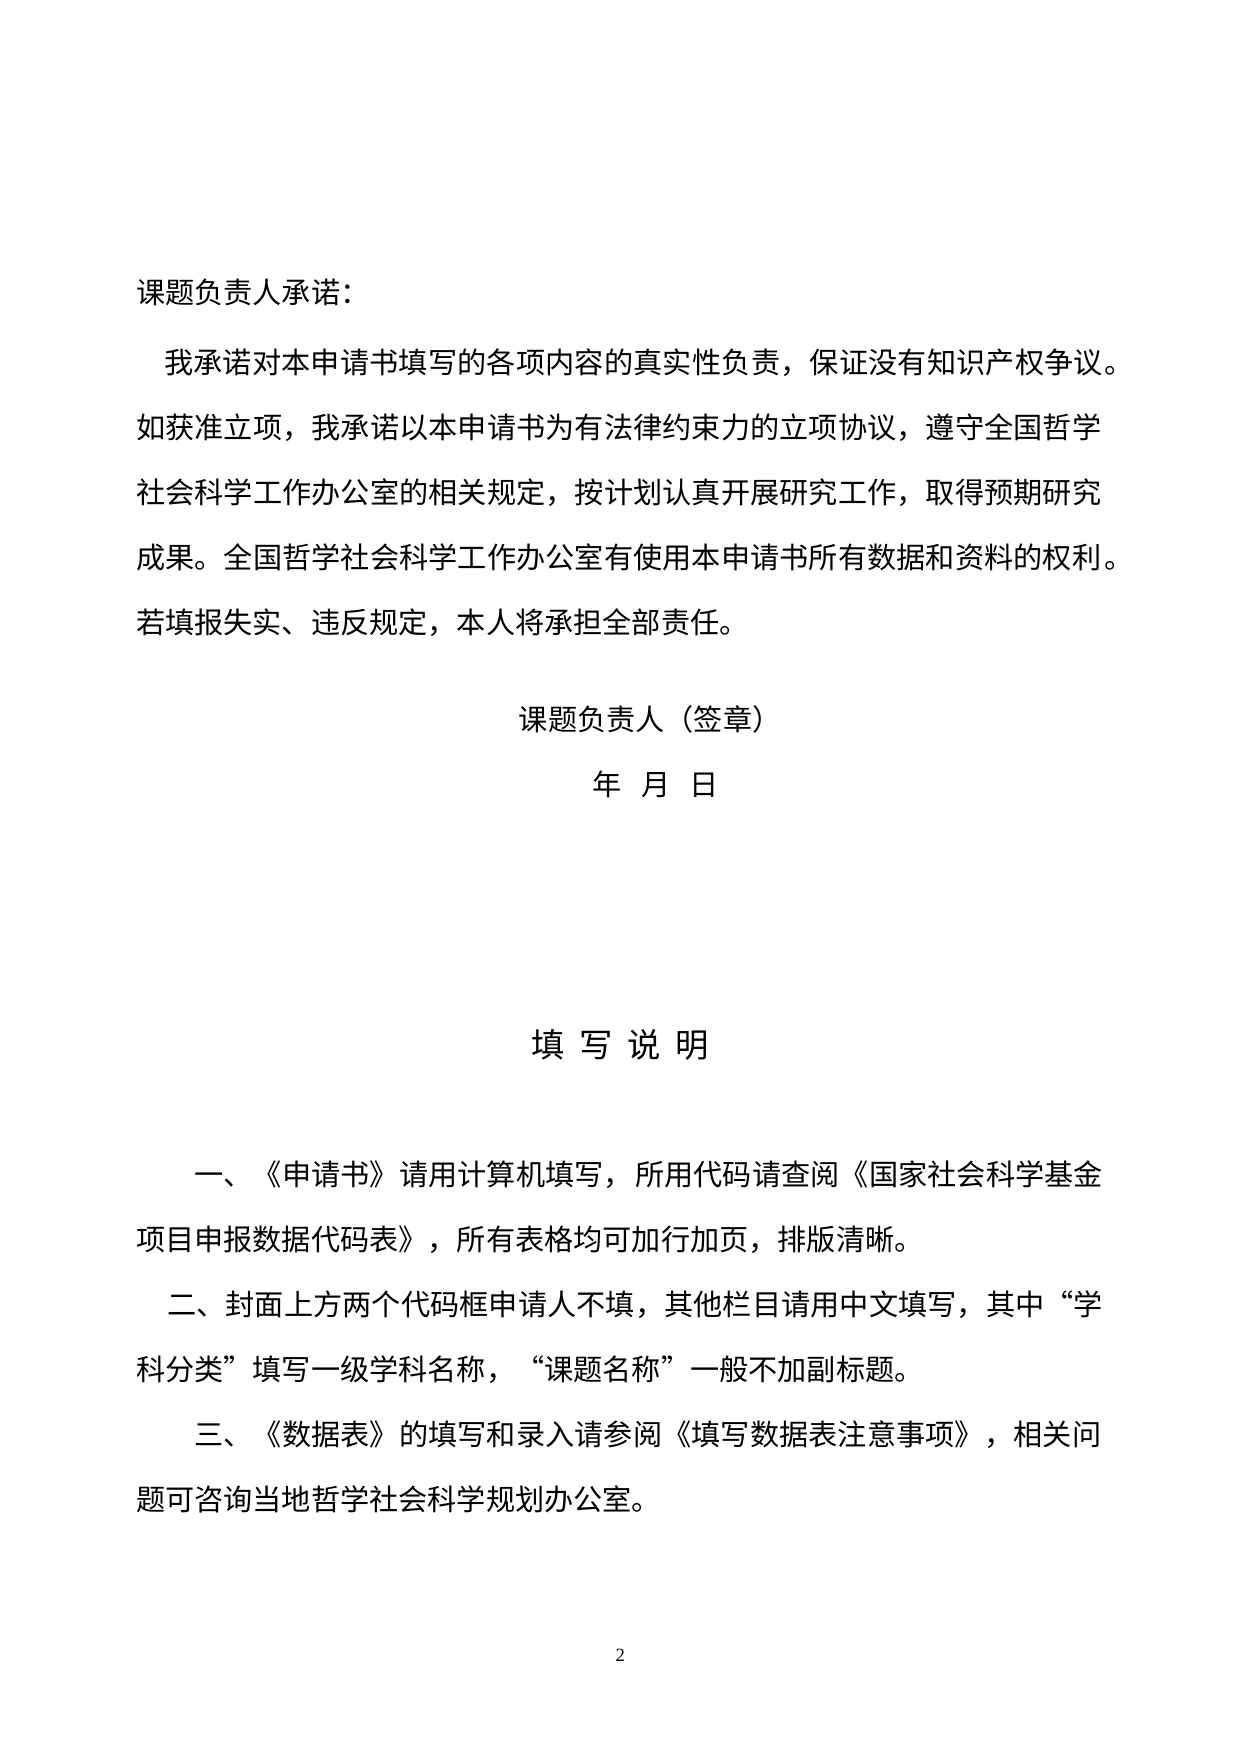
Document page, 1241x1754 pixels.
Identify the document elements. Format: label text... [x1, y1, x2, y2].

text 课题负责人承诺： [136, 258, 1104, 323]
text 年 月 日 [136, 750, 917, 815]
text 三、《数据表》的填写和录入请参阅《填写数据表注意事项》，相关问题可咨询当地哲学社会科学规划办公室。 [136, 1400, 1104, 1530]
text 一、《申请书》请用计算机填写，所用代码请查阅《国家社会科学基金项目申报数据代码表》，所有表格均可加行加页，排版清晰。 [136, 1140, 1104, 1270]
text 填 写 说 明 [136, 1010, 1104, 1075]
text 二、封面上方两个代码框申请人不填，其他栏目请用中文填写，其中“学科分类”填写一级学科名称，“课题名称”一般不加副标题。 [136, 1270, 1104, 1400]
text 我承诺对本申请书填写的各项内容的真实性负责，保证没有知识产权争议。如获准立项，我承诺以本申请书为有法律约束力的立项协议，遵守全国哲学社会科学工作办公室的相关规定，按计划认真开展研究工作，取得预期研究成果。全国哲学社会科学工作办公室有使用本申请书所有数据和资料的权利。若填报失实、违反规定，本人将承担全部责任。 [136, 328, 1104, 653]
text 课题负责人（签章） [136, 685, 917, 750]
